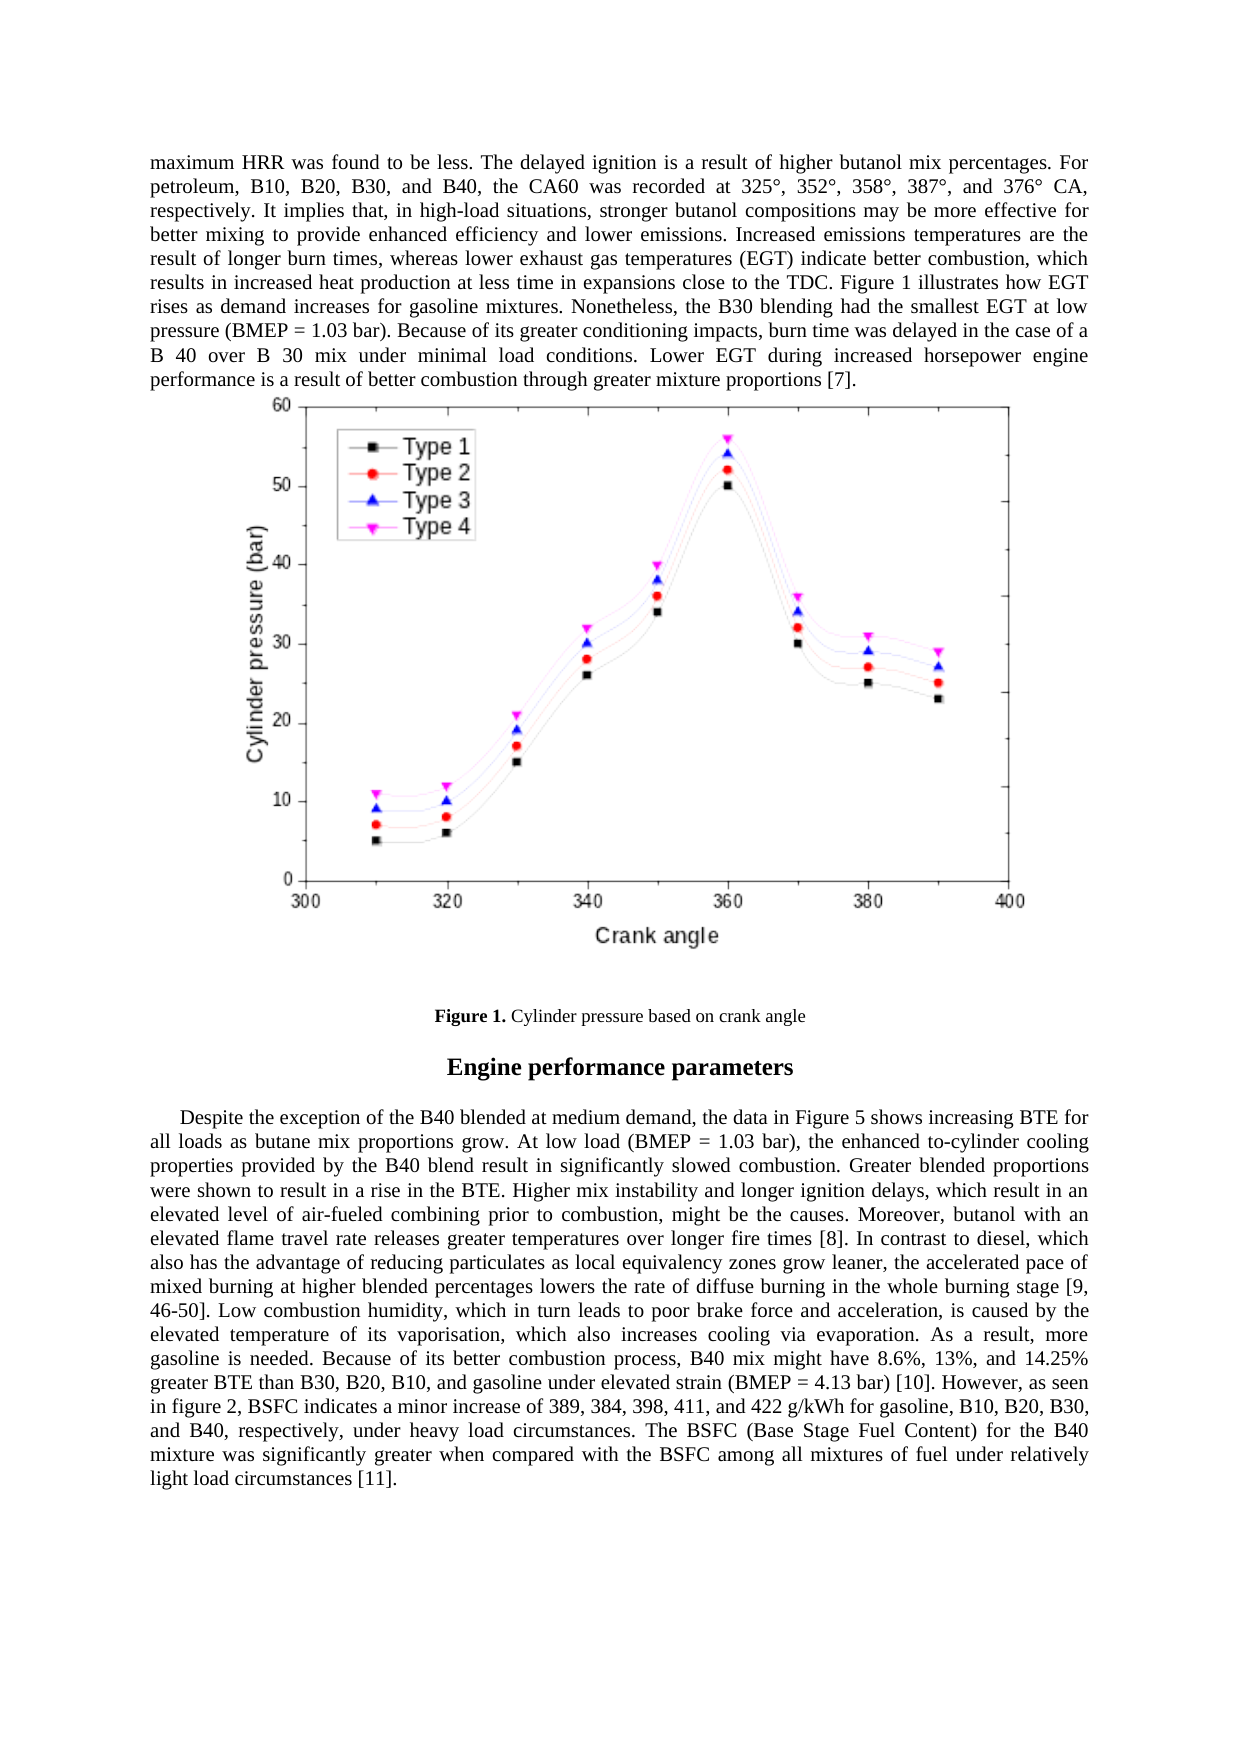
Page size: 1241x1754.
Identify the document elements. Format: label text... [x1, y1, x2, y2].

text Figure 1. Cylinder pressure based on crank angle [150, 1005, 1090, 1027]
text Despite the exception of the B40 blended at medium demand, the data in Figure 5 shows increasing BTE for all loads as butane mix proportions grow. At low load (BMEP = 1.03 bar), the enhanced to-cylinder cooling properties provided by the B40 blend result in significantly slowed combustion. Greater blended proportions were shown to result in a rise in the BTE. Higher mix instability and longer ignition delays, which result in an elevated level of air-fueled combining prior to combustion, might be the causes. Moreover, butanol with an elevated flame travel rate releases greater temperatures over longer fire times [8]. In contrast to diesel, which also has the advantage of reducing particulates as local equivalency zones grow leaner, the accelerated pace of mixed burning at higher blended percentages lowers the rate of diffuse burning in the whole burning stage [9, 46-50]. Low combustion humidity, which in turn leads to poor brake force and acceleration, is caused by the elevated temperature of its vaporisation, which also increases cooling via evaporation. As a result, more gasoline is needed. Because of its better combustion process, B40 mix might have 8.6%, 13%, and 14.25% greater BTE than B30, B20, B10, and gasoline under elevated strain (BMEP = 4.13 bar) [10]. However, as seen in figure 2, BSFC indicates a minor increase of 389, 384, 398, 411, and 422 g/kWh for gasoline, B10, B20, B30, and B40, respectively, under heavy load circumstances. The BSFC (Base Stage Fuel Content) for the B40 mixture was significantly greater when compared with the BSFC among all mixtures of fuel under relatively light load circumstances [11]. [150, 1105, 1090, 1490]
subtitle Engine performance parameters [150, 1052, 1090, 1080]
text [150, 150, 1090, 391]
